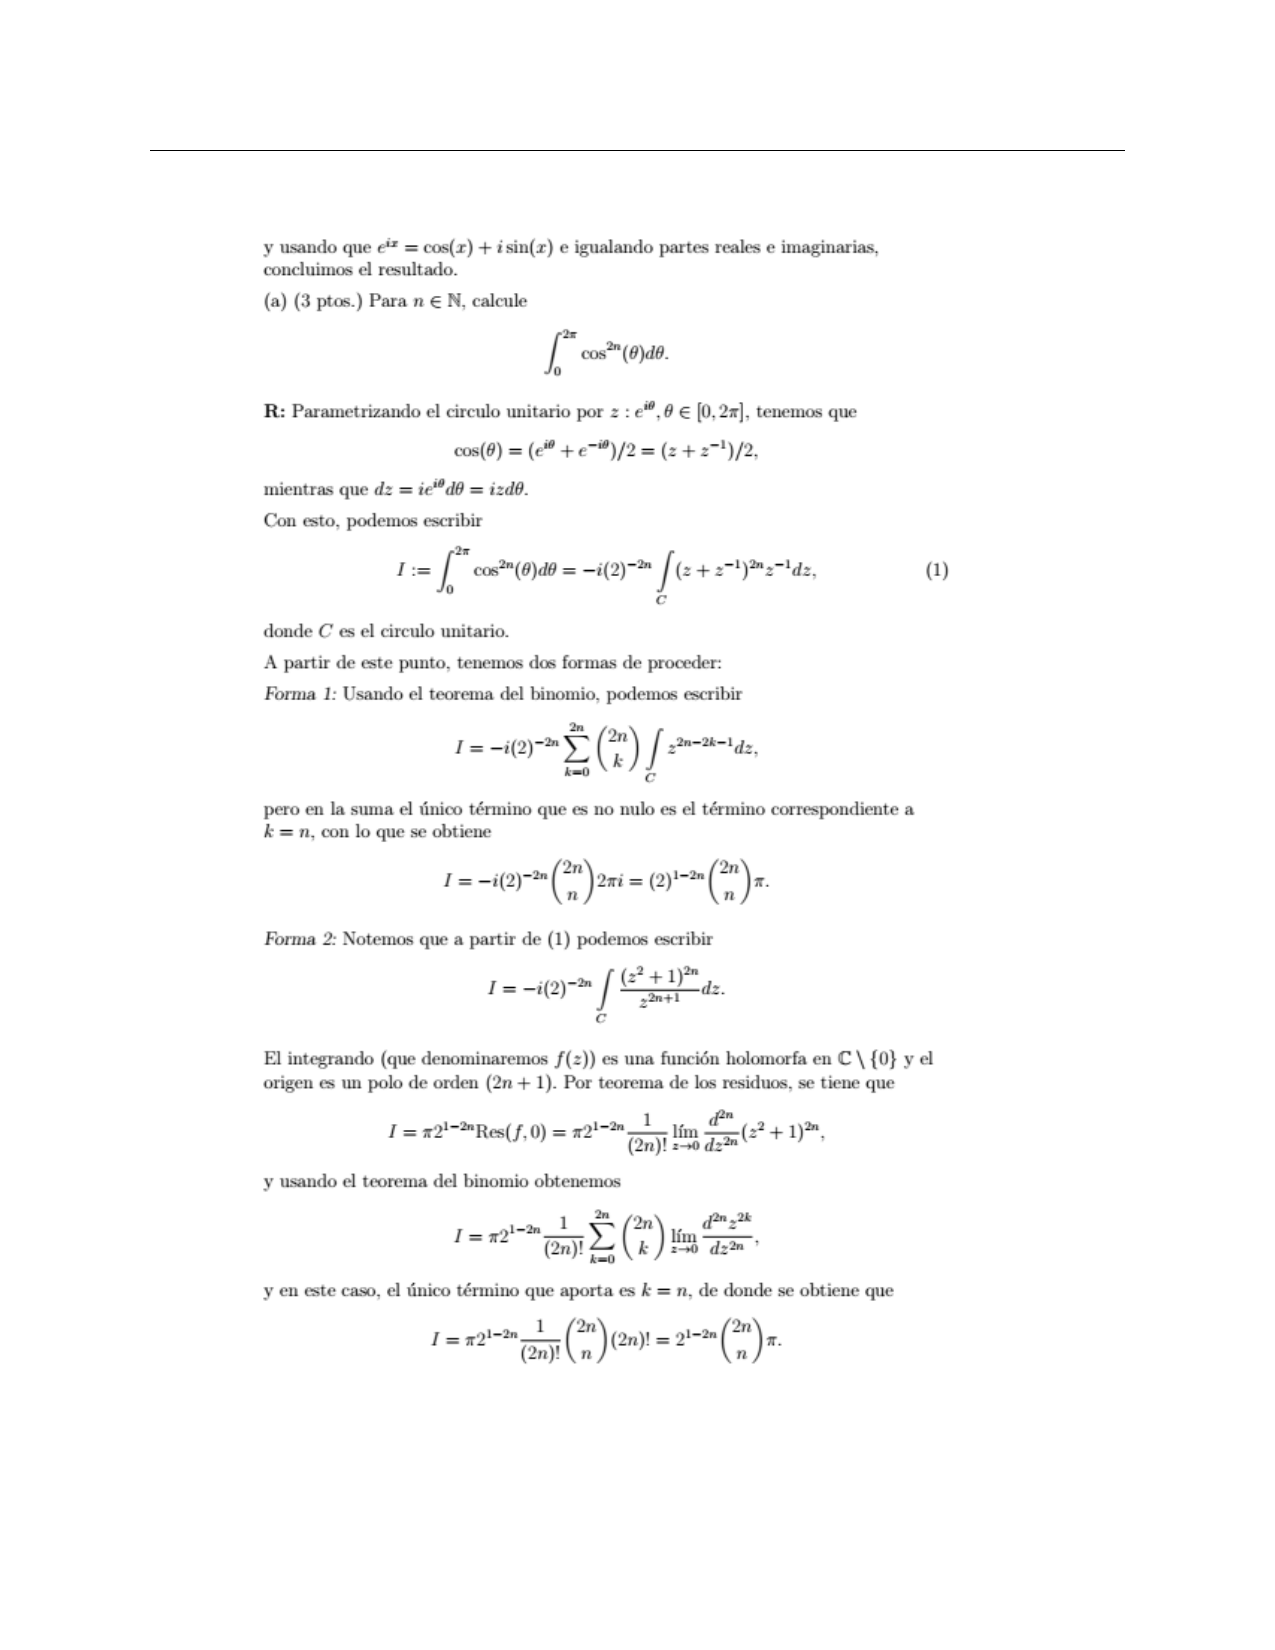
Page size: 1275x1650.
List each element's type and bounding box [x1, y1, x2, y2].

picture [150, 153, 1121, 1410]
